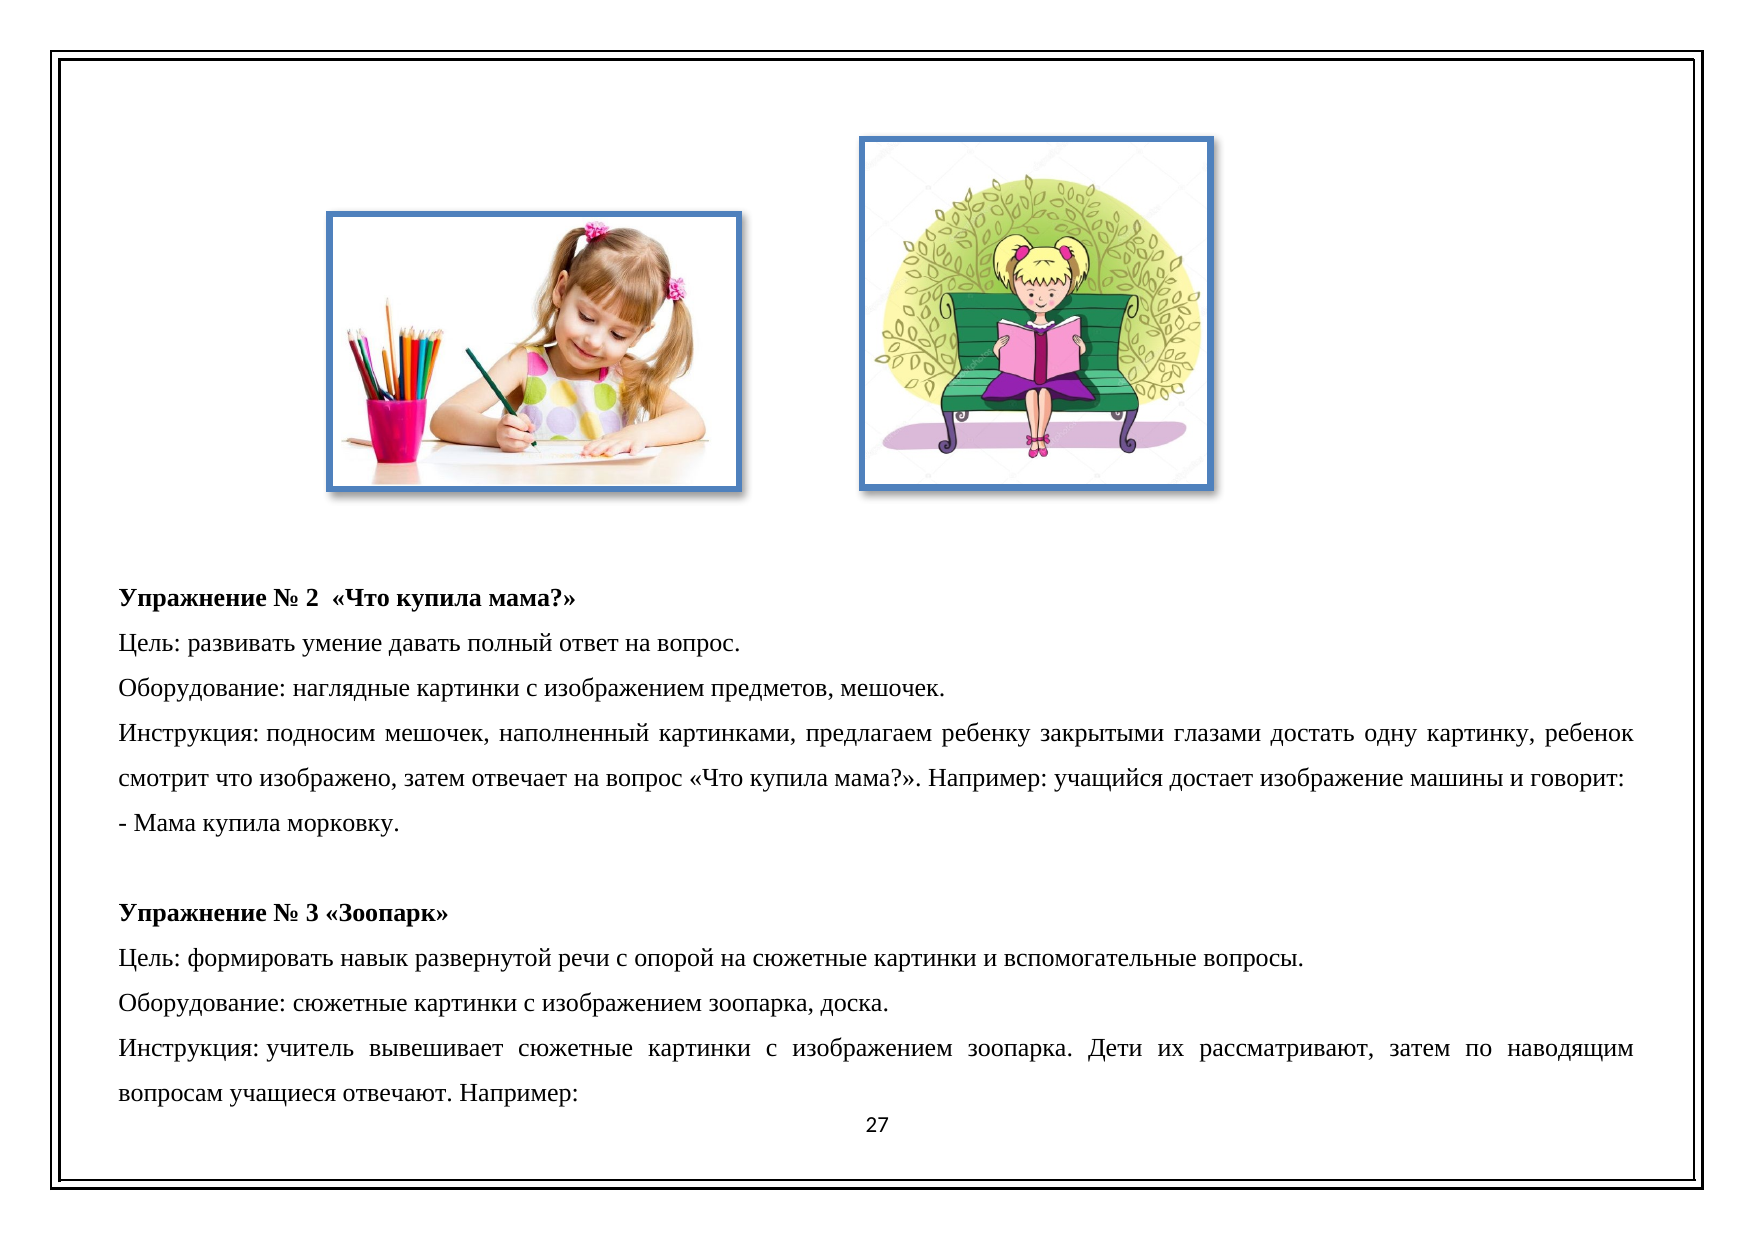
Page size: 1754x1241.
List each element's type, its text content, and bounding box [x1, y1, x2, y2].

text Оборудование: сюжетные картинки с изображением зоопарка, доска. [118, 987, 1636, 1017]
text Упражнение № 2 «Что купила мама?» [118, 582, 1636, 612]
text Цель: формировать навык развернутой речи с опорой на сюжетные картинки и вспомогательные вопросы. [118, 942, 1636, 972]
text Оборудование: наглядные картинки с изображением предметов, мешочек. [118, 672, 1636, 702]
picture [865, 142, 1207, 484]
text - Мама купила морковку. [118, 807, 1636, 837]
text Упражнение № 3 «Зоопарк» [118, 897, 1636, 927]
text Инструкция: подносим мешочек, наполненный картинками, предлагаем ребенку закрытыми глазами достать одну картинку, ребенок смотрит что изображено, затем отвечает на вопрос «Что купила мама?». Например: учащийся достает изображение машины и говорит: [118, 717, 1636, 792]
text Цель: развивать умение давать полный ответ на вопрос. [118, 627, 1636, 657]
text Инструкция: учитель вывешивает сюжетные картинки с изображением зоопарка. Дети их рассматривают, затем по наводящим вопросам учащиеся отвечают. Например: [118, 1032, 1636, 1107]
picture [333, 217, 736, 486]
